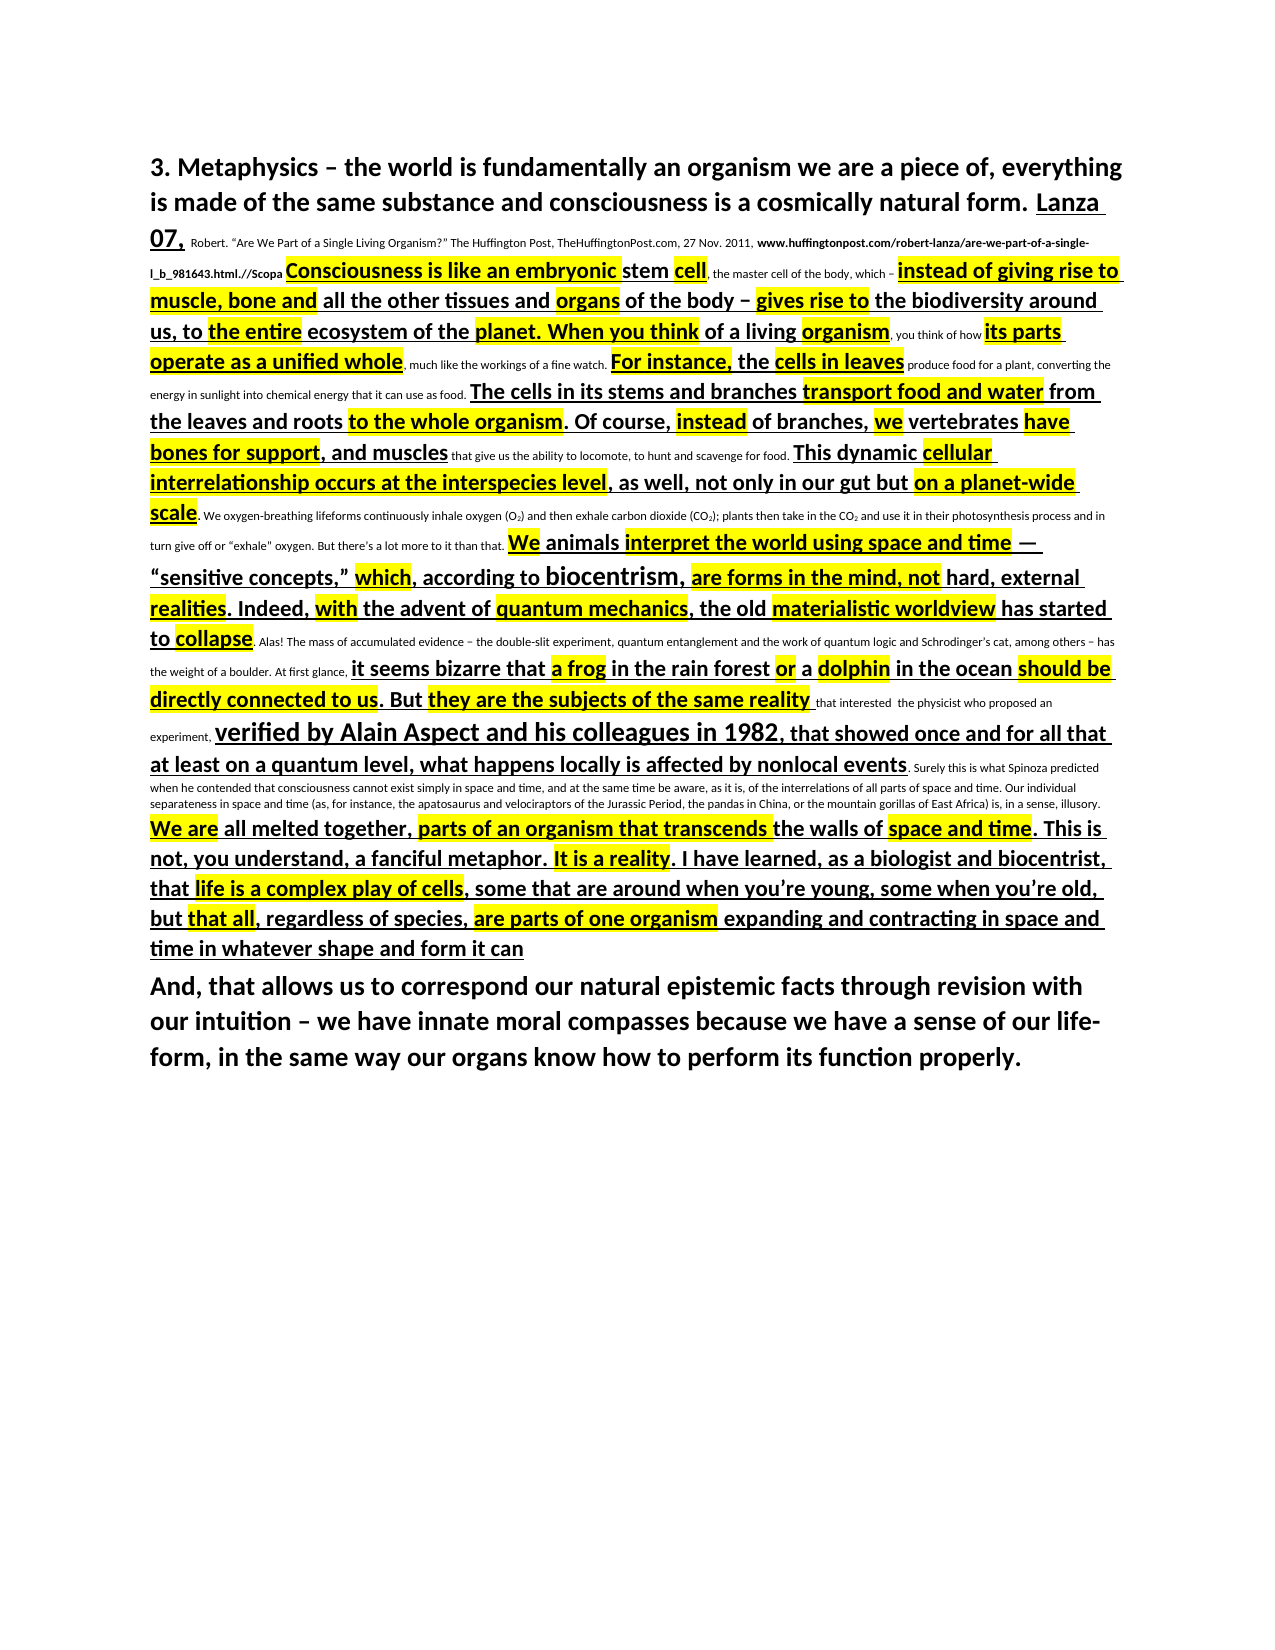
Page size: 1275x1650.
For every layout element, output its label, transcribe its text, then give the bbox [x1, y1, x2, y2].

subtitle And, that allows us to correspond our natural epistemic facts through revision with our intuition – we have innate moral compasses because we have a sense of our life-form, in the same way our organs know how to perform its function properly. [150, 969, 1125, 1073]
subtitle 3. Metaphysics – the world is fundamentally an organism we are a piece of, everything is made of the same substance and consciousness is a cosmically natural form. Lanza 07, Robert. “Are We Part of a Single Living Organism?” The Huffington Post, TheHuffingtonPost.com, 27 Nov. 2011, www.huffingtonpost.com/robert-lanza/are-we-part-of-a-single-l_b_981643.html.//Scopa Consciousness is like an embryonic stem cell, the master cell of the body, which − instead of giving rise to muscle, bone and all the other tissues and organs of the body − gives rise to the biodiversity around us, to the entire ecosystem of the planet. When you think of a living organism, you think of how its parts operate as a unified whole, much like the workings of a fine watch. For instance, the cells in leaves produce food for a plant, converting the energy in sunlight into chemical energy that it can use as food. The cells in its stems and branches transport food and water from the leaves and roots to the whole organism. Of course, instead of branches, we vertebrates have bones for support, and muscles that give us the ability to locomote, to hunt and scavenge for food. This dynamic cellular interrelationship occurs at the interspecies level, as well, not only in our gut but on a planet-wide scale. We oxygen-breathing lifeforms continuously inhale oxygen (O2) and then exhale carbon dioxide (CO2); plants then take in the CO2 and use it in their photosynthesis process and in turn give off or “exhale” oxygen. But there’s a lot more to it than that. We animals interpret the world using space and time — “sensitive concepts,” which, according to biocentrism, are forms in the mind, not hard, external realities. Indeed, with the advent of quantum mechanics, the old materialistic worldview has started to collapse. Alas! The mass of accumulated evidence − the double-slit experiment, quantum entanglement and the work of quantum logic and Schrodinger’s cat, among others − has the weight of a boulder. At first glance, it seems bizarre that a frog in the rain forest or a dolphin in the ocean should be directly connected to us. But they are the subjects of the same reality that interested the physicist who proposed an experiment, verified by Alain Aspect and his colleagues in 1982, that showed once and for all that at least on a quantum level, what happens locally is affected by nonlocal events. Surely this is what Spinoza predicted when he contended that consciousness cannot exist simply in space and time, and at the same time be aware, as it is, of the interrelations of all parts of space and time. Our individual separateness in space and time (as, for instance, the apatosaurus and velociraptors of the Jurassic Period, the pandas in China, or the mountain gorillas of East Africa) is, in a sense, illusory. We are all melted together, parts of an organism that transcends the walls of space and time. This is not, you understand, a fanciful metaphor. It is a reality. I have learned, as a biologist and biocentrist, that life is a complex play of cells, some that are around when you’re young, some when you’re old, but that all, regardless of species, are parts of one organism expanding and contracting in space and time in whatever shape and form it can [150, 150, 1125, 963]
